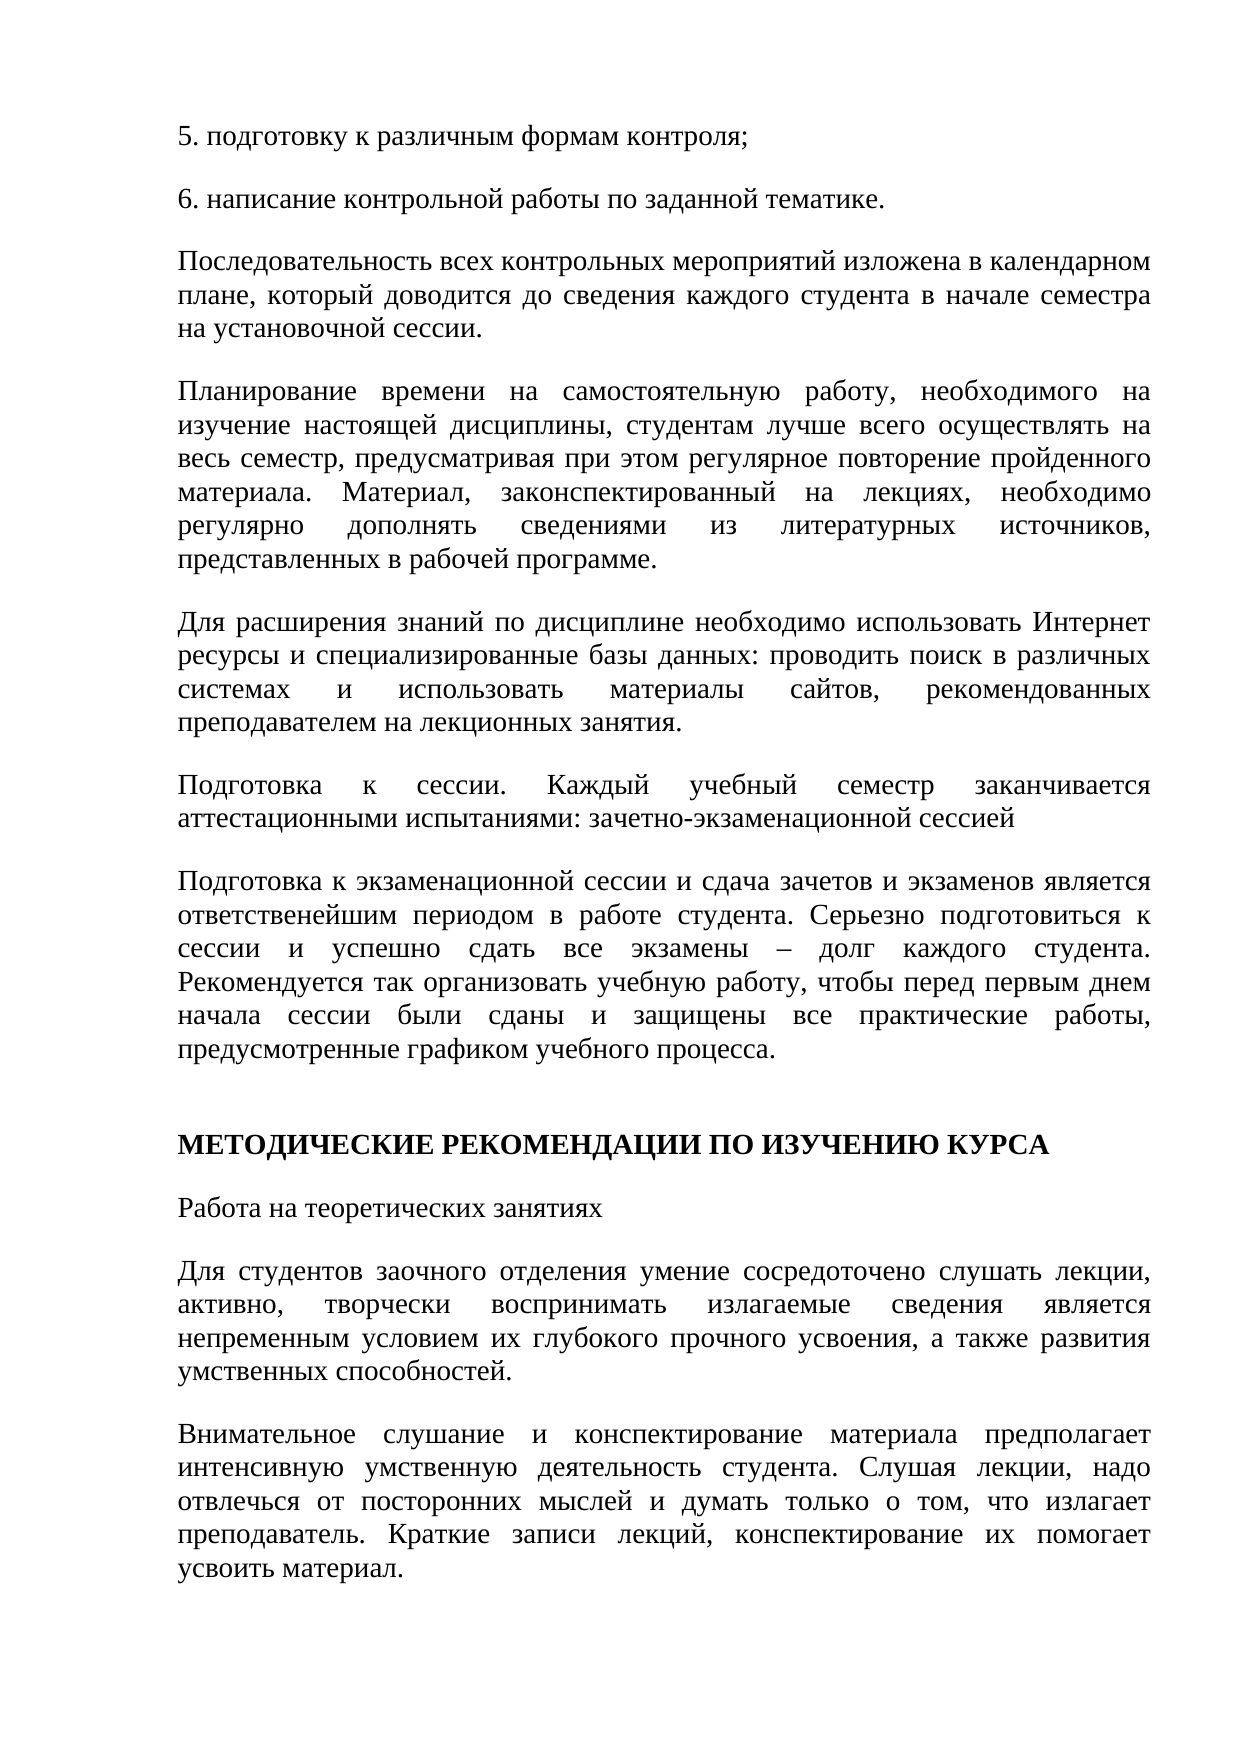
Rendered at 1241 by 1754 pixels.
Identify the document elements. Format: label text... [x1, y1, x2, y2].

text Для студентов заочного отделения умение сосредоточено слушать лекции, активно, творчески воспринимать излагаемые сведения является непременным условием их глубокого прочного усвоения, а также развития умственных способностей. [177, 1253, 1152, 1387]
text МЕТОДИЧЕСКИЕ РЕКОМЕНДАЦИИ ПО ИЗУЧЕНИЮ КУРСА [177, 1127, 1152, 1161]
text Внимательное слушание и конспектирование материала предполагает интенсивную умственную деятельность студента. Слушая лекции, надо отвлечься от посторонних мыслей и думать только о том, что излагает преподаватель. Краткие записи лекций, конспектирование их помогает усвоить материал. [177, 1416, 1152, 1584]
text Подготовка к экзаменационной сессии и сдача зачетов и экзаменов является ответственейшим периодом в работе студента. Серьезно подготовиться к сессии и успешно сдать все экзамены – долг каждого студента. Рекомендуется так организовать учебную работу, чтобы перед первым днем начала сессии были сданы и защищены все практические работы, предусмотренные графиком учебного процесса. [177, 863, 1152, 1064]
text Планирование времени на самостоятельную работу, необходимого на изучение настоящей дисциплины, студентам лучше всего осуществлять на весь семестр, предусматривая при этом регулярное повторение пройденного материала. Материал, законспектированный на лекциях, необходимо регулярно дополнять сведениями из литературных источников, представленных в рабочей программе. [177, 373, 1152, 574]
text Подготовка к сессии. Каждый учебный семестр заканчивается аттестационными испытаниями: зачетно-экзаменационной сессией [177, 767, 1152, 834]
text Для расширения знаний по дисциплине необходимо использовать Интернет ресурсы и специализированные базы данных: проводить поиск в различных системах и использовать материалы сайтов, рекомендованных преподавателем на лекционных занятия. [177, 604, 1152, 738]
text 6. написание контрольной работы по заданной тематике. [177, 181, 1152, 214]
text Последовательность всех контрольных мероприятий изложена в календарном плане, который доводится до сведения каждого студента в начале семестра на установочной сессии. [177, 243, 1152, 344]
text Работа на теоретических занятиях [177, 1190, 1152, 1223]
text 5. подготовку к различным формам контроля; [177, 118, 1152, 152]
